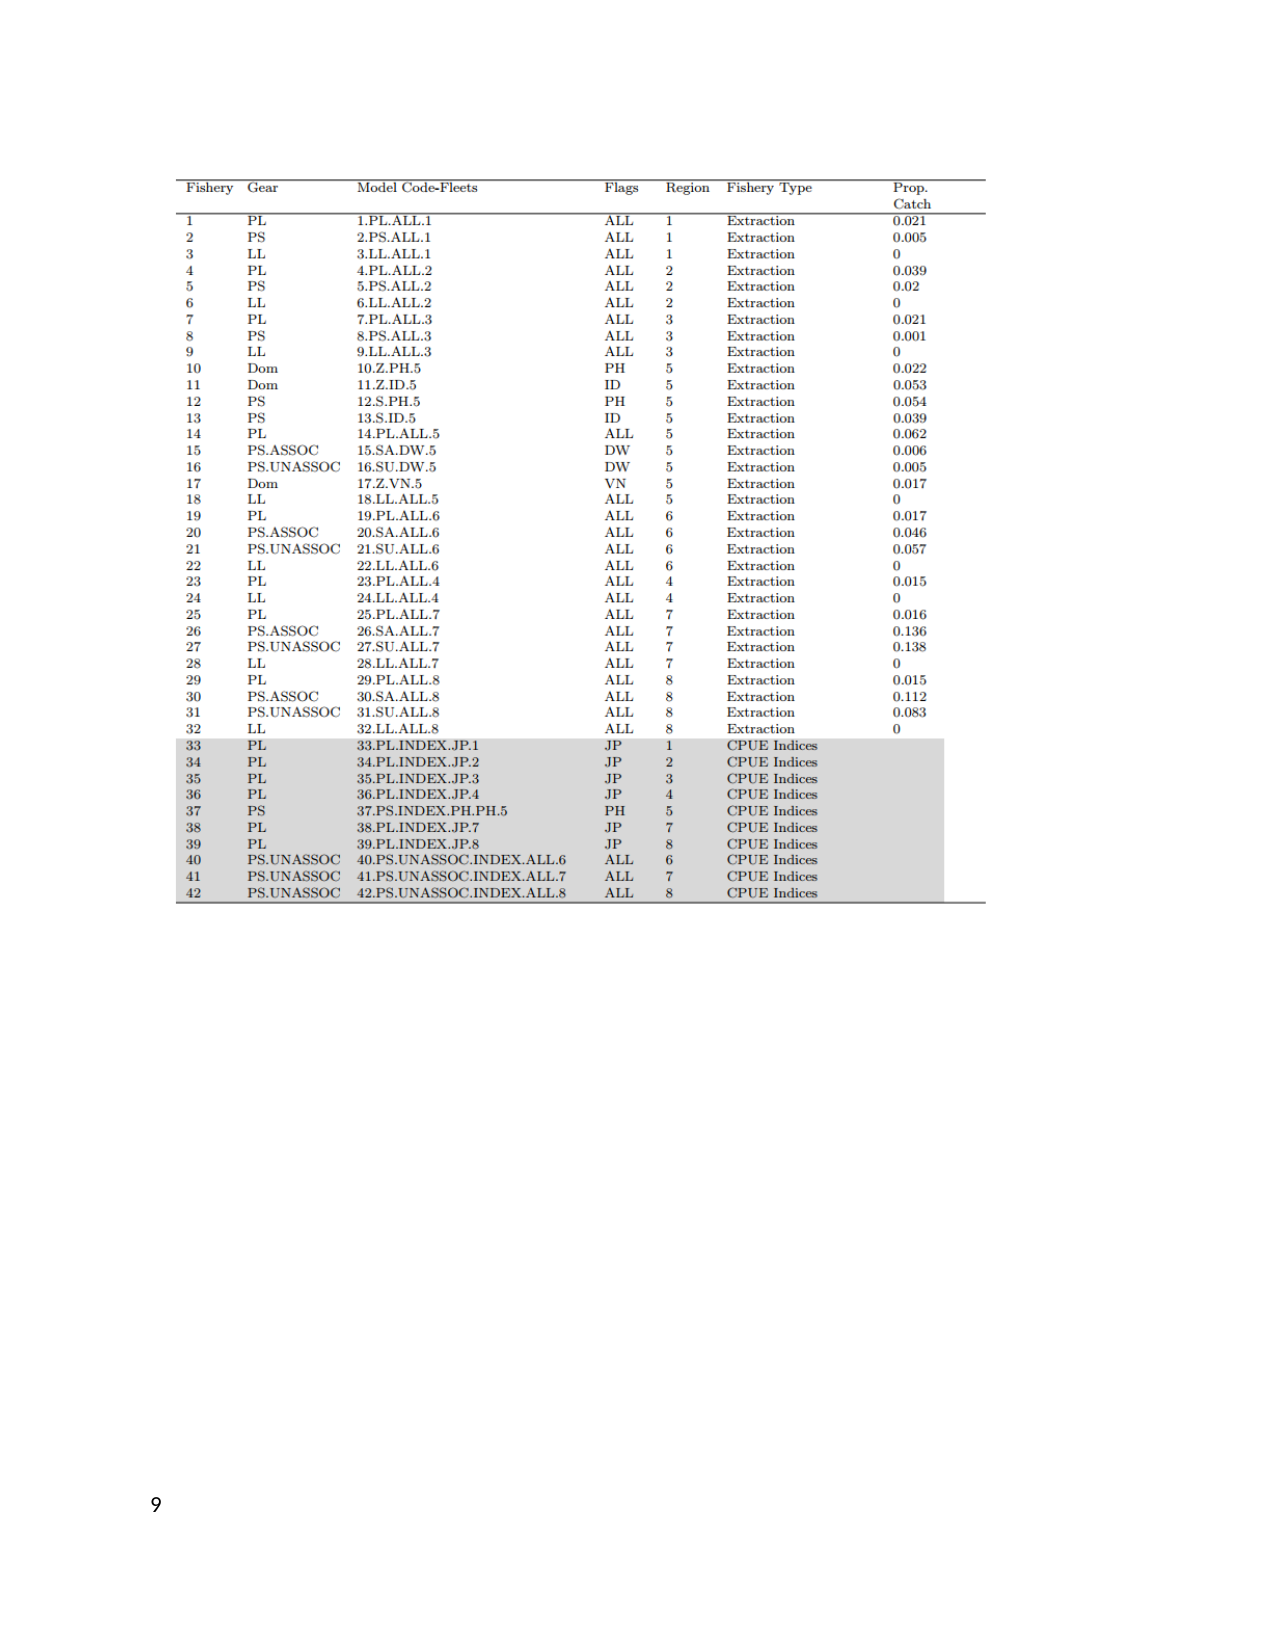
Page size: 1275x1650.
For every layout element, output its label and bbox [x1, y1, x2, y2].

picture [150, 167, 1019, 911]
